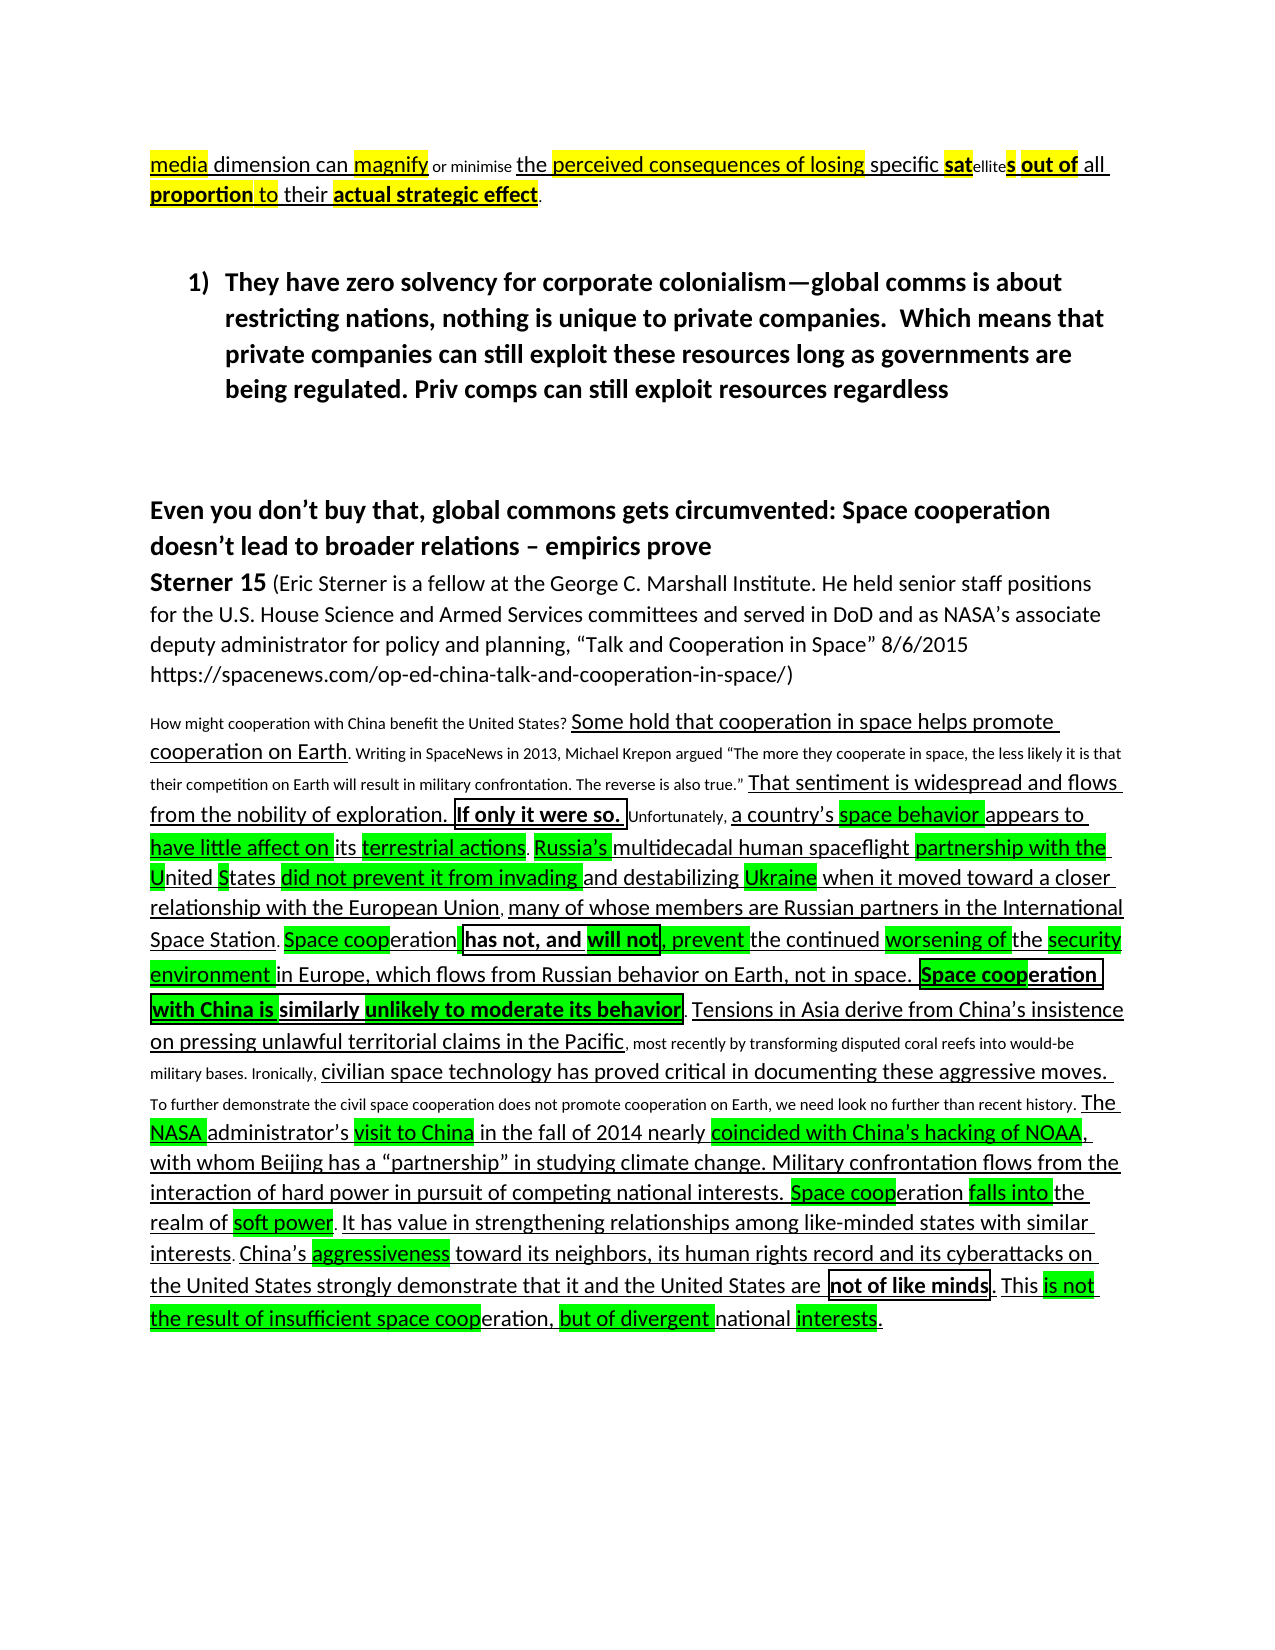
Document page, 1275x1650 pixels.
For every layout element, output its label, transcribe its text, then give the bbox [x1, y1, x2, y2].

text How might cooperation with China benefit the United States? Some hold that cooperation in space helps promote cooperation on Earth. Writing in SpaceNews in 2013, Michael Krepon argued “The more they cooperate in space, the less likely it is that their competition on Earth will result in military confrontation. The reverse is also true.” That sentiment is widespread and flows from the nobility of exploration. If only it were so. Unfortunately, a country’s space behavior appears to have little affect on its terrestrial actions. Russia’s multidecadal human spaceflight partnership with the United States did not prevent it from invading and destabilizing Ukraine when it moved toward a closer relationship with the European Union, many of whose members are Russian partners in the International Space Station. Space cooperation has not, and will not, prevent the continued worsening of the security environment in Europe, which flows from Russian behavior on Earth, not in space. Space cooperation with China is similarly unlikely to moderate its behavior. Tensions in Asia derive from China’s insistence on pressing unlawful territorial claims in the Pacific, most recently by transforming disputed coral reefs into would-be military bases. Ironically, civilian space technology has proved critical in documenting these aggressive moves. To further demonstrate the civil space cooperation does not promote cooperation on Earth, we need look no further than recent history. The NASA administrator’s visit to China in the fall of 2014 nearly coincided with China’s hacking of NOAA, with whom Beijing has a “partnership” in studying climate change. Military confrontation flows from the interaction of hard power in pursuit of competing national interests. Space cooperation falls into the realm of soft power. It has value in strengthening relationships among like-minded states with similar interests. China’s aggressiveness toward its neighbors, its human rights record and its cyberattacks on the United States strongly demonstrate that it and the United States are not of like minds. This is not the result of insufficient space cooperation, but of divergent national interests. [150, 707, 1125, 1332]
subtitle Even you don’t buy that, global commons gets circumvented: Space cooperation doesn’t lead to broader relations – empirics prove [150, 493, 1125, 562]
text Sterner 15 (Eric Sterner is a fellow at the George C. Marshall Institute. He held senior staff positions for the U.S. House Science and Armed Services committees and served in DoD and as NASA’s associate deputy administrator for policy and planning, “Talk and Cooperation in Space” 8/6/2015 https://spacenews.com/op-ed-china-talk-and-cooperation-in-space/) [150, 565, 1125, 688]
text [150, 150, 1125, 208]
subtitle They have zero solvency for corporate colonialism—global comms is about restricting nations, nothing is unique to private companies. Which means that private companies can still exploit these resources long as governments are being regulated. Priv comps can still exploit resources regardless [187, 266, 1125, 406]
